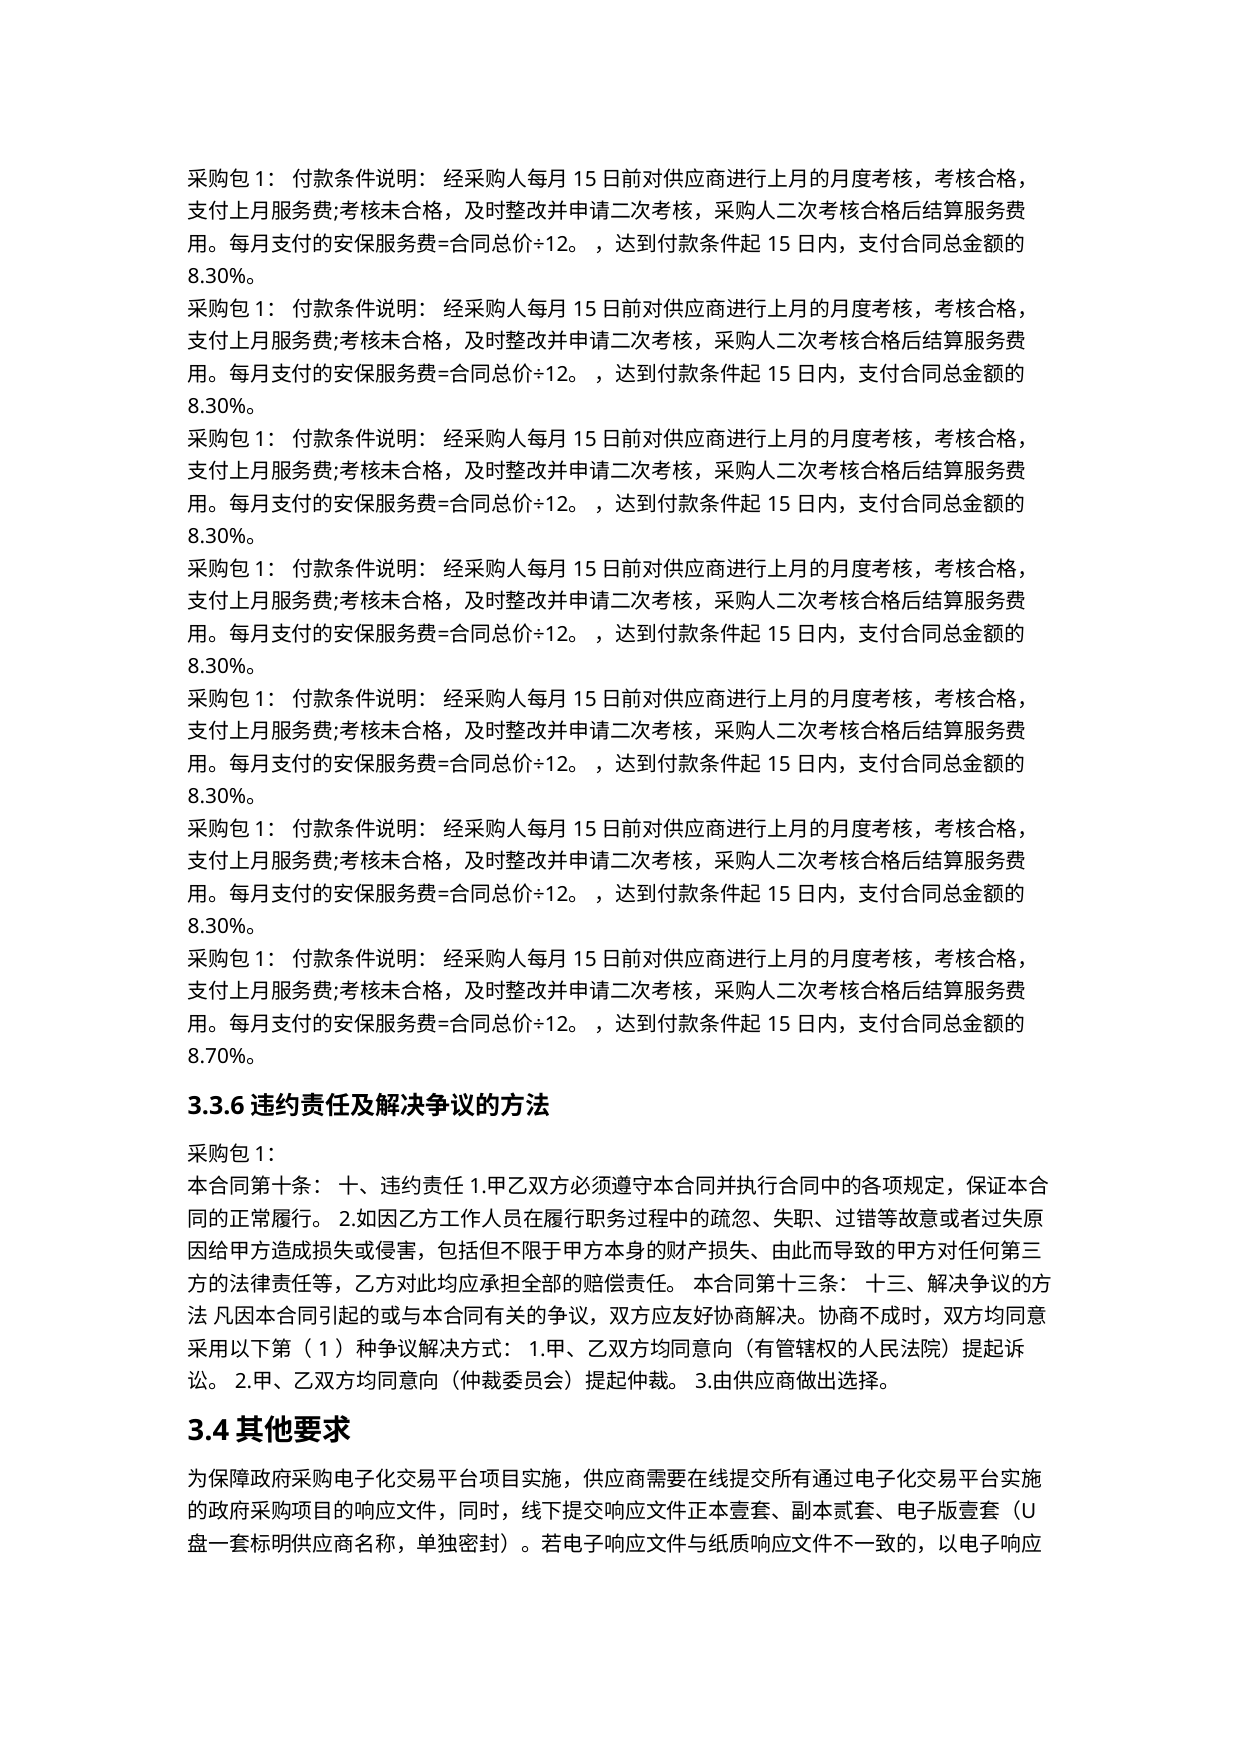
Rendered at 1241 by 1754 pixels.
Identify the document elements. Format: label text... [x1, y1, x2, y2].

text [187, 292, 1053, 422]
text 采购包1： 付款条件说明： 经采购人每月15日前对供应商进行上月的月度考核，考核合格，支付上月服务费;考核未合格，及时整改并申请二次考核，采购人二次考核合格后结算服务费用。每月支付的安保服务费=合同总价÷12。 ，达到付款条件起 15 日内，支付合同总金额的 8.30%。 [187, 812, 1053, 942]
text 采购包1： [187, 1137, 1053, 1169]
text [187, 1462, 1053, 1559]
text 3.4其他要求 [187, 1397, 1053, 1462]
text 本合同第十条： 十、违约责任 1.甲乙双方必须遵守本合同并执行合同中的各项规定，保证本合同的正常履行。 2.如因乙方工作人员在履行职务过程中的疏忽、失职、过错等故意或者过失原因给甲方造成损失或侵害，包括但不限于甲方本身的财产损失、由此而导致的甲方对任何第三方的法律责任等，乙方对此均应承担全部的赔偿责任。 本合同第十三条： 十三、解决争议的方法 凡因本合同引起的或与本合同有关的争议，双方应友好协商解决。协商不成时，双方均同意采用以下第（ 1 ）种争议解决方式： 1.甲、乙双方均同意向（有管辖权的人民法院）提起诉讼。 2.甲、乙双方均同意向（仲裁委员会）提起仲裁。 3.由供应商做出选择。 [187, 1169, 1053, 1397]
text 采购包1： 付款条件说明： 经采购人每月15日前对供应商进行上月的月度考核，考核合格，支付上月服务费;考核未合格，及时整改并申请二次考核，采购人二次考核合格后结算服务费用。每月支付的安保服务费=合同总价÷12。 ，达到付款条件起 15 日内，支付合同总金额的 8.70%。 [187, 942, 1053, 1072]
text 3.3.6违约责任及解决争议的方法 [187, 1072, 1053, 1137]
text 采购包1： 付款条件说明： 经采购人每月15日前对供应商进行上月的月度考核，考核合格，支付上月服务费;考核未合格，及时整改并申请二次考核，采购人二次考核合格后结算服务费用。每月支付的安保服务费=合同总价÷12。 ，达到付款条件起 15 日内，支付合同总金额的 8.30%。 [187, 552, 1053, 682]
text 采购包1： 付款条件说明： 经采购人每月15日前对供应商进行上月的月度考核，考核合格，支付上月服务费;考核未合格，及时整改并申请二次考核，采购人二次考核合格后结算服务费用。每月支付的安保服务费=合同总价÷12。 ，达到付款条件起 15 日内，支付合同总金额的 8.30%。 [187, 682, 1053, 812]
text 采购包1： 付款条件说明： 经采购人每月15日前对供应商进行上月的月度考核，考核合格，支付上月服务费;考核未合格，及时整改并申请二次考核，采购人二次考核合格后结算服务费用。每月支付的安保服务费=合同总价÷12。 ，达到付款条件起 15 日内，支付合同总金额的 8.30%。 [187, 422, 1053, 552]
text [187, 162, 1053, 292]
